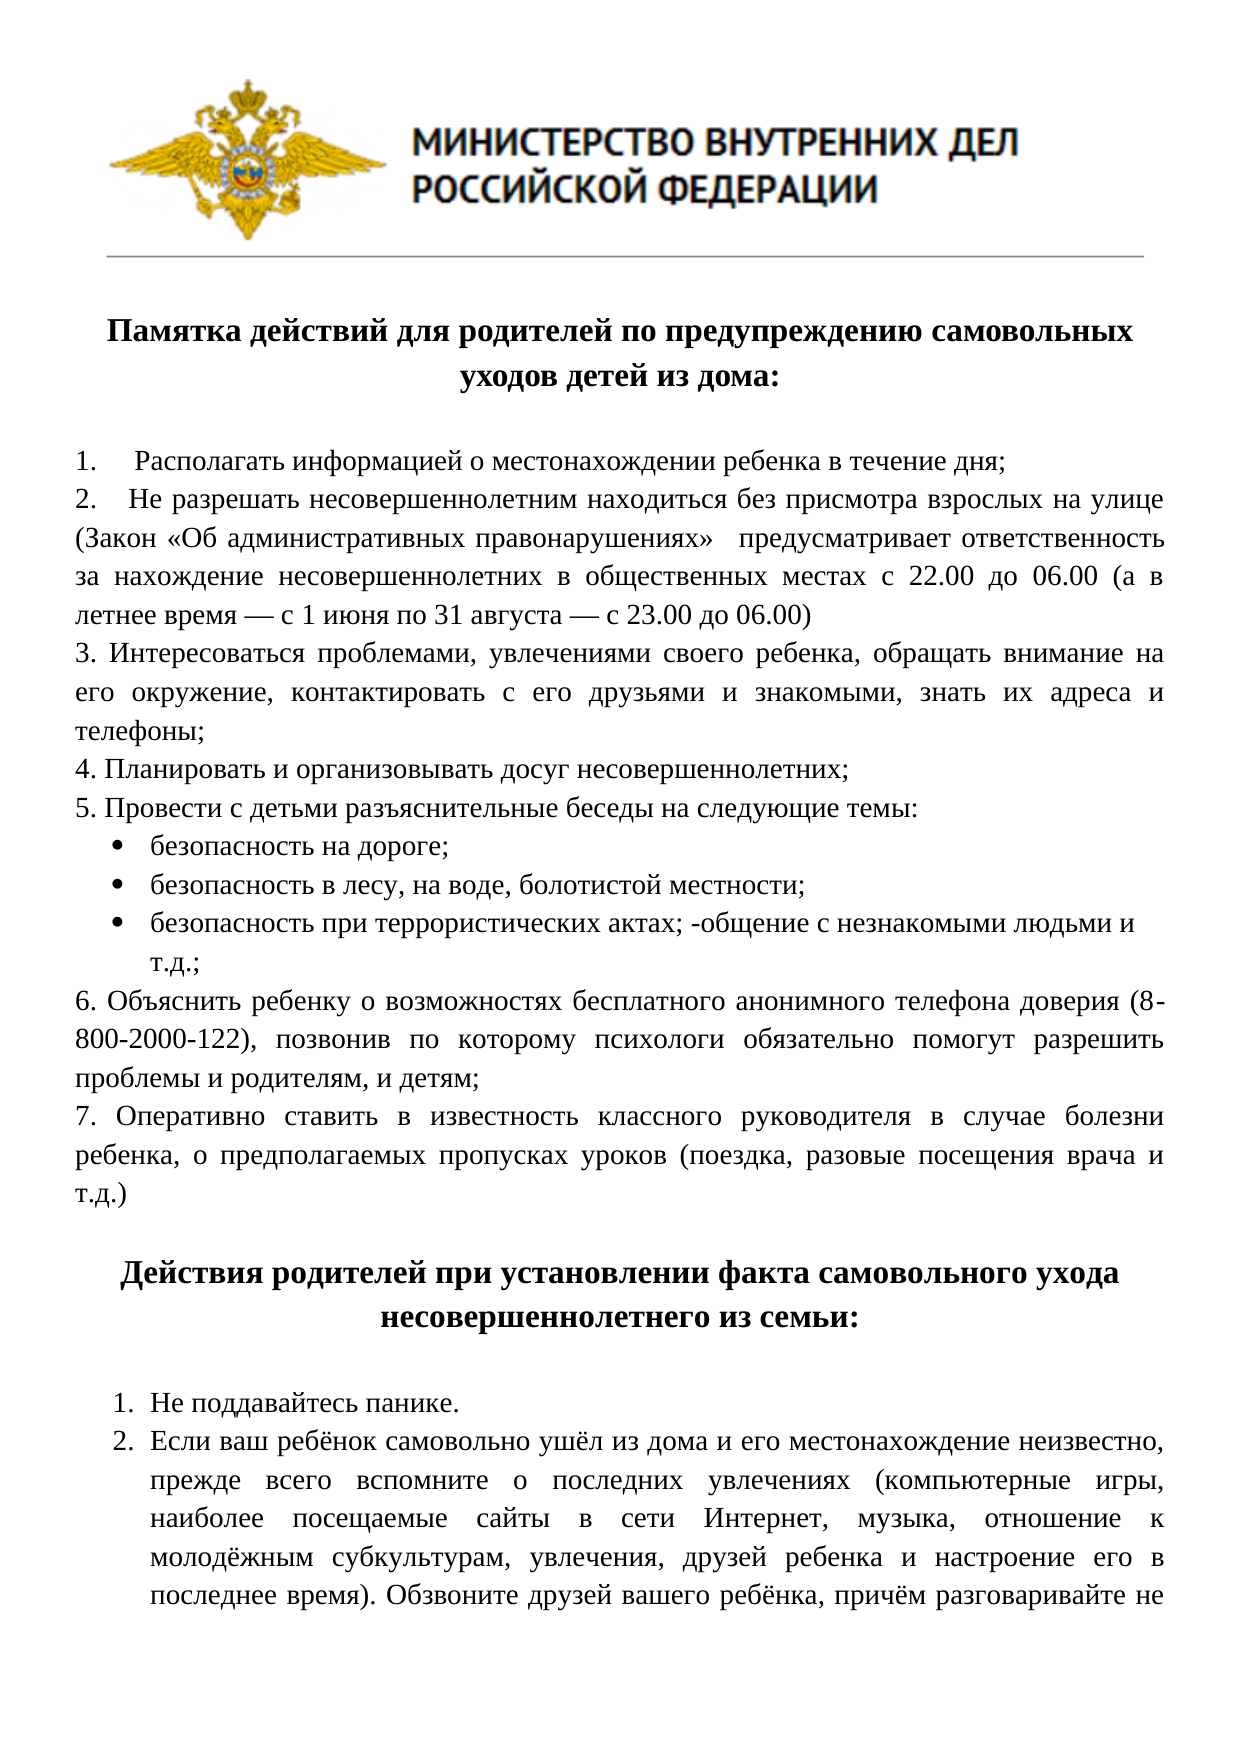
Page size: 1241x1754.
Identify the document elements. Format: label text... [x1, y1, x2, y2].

list Располагать информацией о местонахождении ребенка в течение дня; [75, 443, 1165, 476]
list безопасность при террористических актах; -общение с незнакомыми людьми и т.д.; [112, 906, 1165, 978]
text 3. Интересоваться проблемами, увлечениями своего ребенка, обращать внимание на его окружение, контактировать с его друзьями и знакомыми, знать их адреса и телефоны; [75, 636, 1165, 746]
text 5. Провести с детьми разъяснительные беседы на следующие темы: [75, 790, 1165, 823]
list Не поддавайтесь панике. [112, 1385, 1165, 1418]
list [112, 1423, 1165, 1611]
list безопасность на дороге; [112, 828, 1165, 862]
picture [96, 73, 1145, 267]
text 7. Оперативно ставить в известность классного руководителя в случае болезни ребенка, о предполагаемых пропусках уроков (поездка, разовые посещения врача и т.д.) [75, 1098, 1165, 1209]
text 4. Планировать и организовывать досуг несовершеннолетних; [75, 751, 1165, 785]
text Действия родителей при установлении факта самовольного ухода несовершеннолетнего из семьи: [75, 1253, 1165, 1335]
text Памятка действий для родителей по предупреждению самовольных уходов детей из дома: [75, 311, 1165, 393]
list безопасность в лесу, на воде, болотистой местности; [112, 867, 1165, 901]
text 6. Объяснить ребенку о возможностях бесплатного анонимного телефона доверия (8800-2000-122), позвонив по которому психологи обязательно помогут разрешить проблемы и родителям, и детям; [75, 983, 1165, 1093]
text 2. Не разрешать несовершеннолетним находиться без присмотра взрослых на улице (Закон «Об административных правонарушениях» предусматривает ответственность за нахождение несовершеннолетних в общественных местах с 22.00 до 06.00 (а в летнее время — с 1 июня по 31 августа — с 23.00 до 06.00) [75, 481, 1165, 631]
